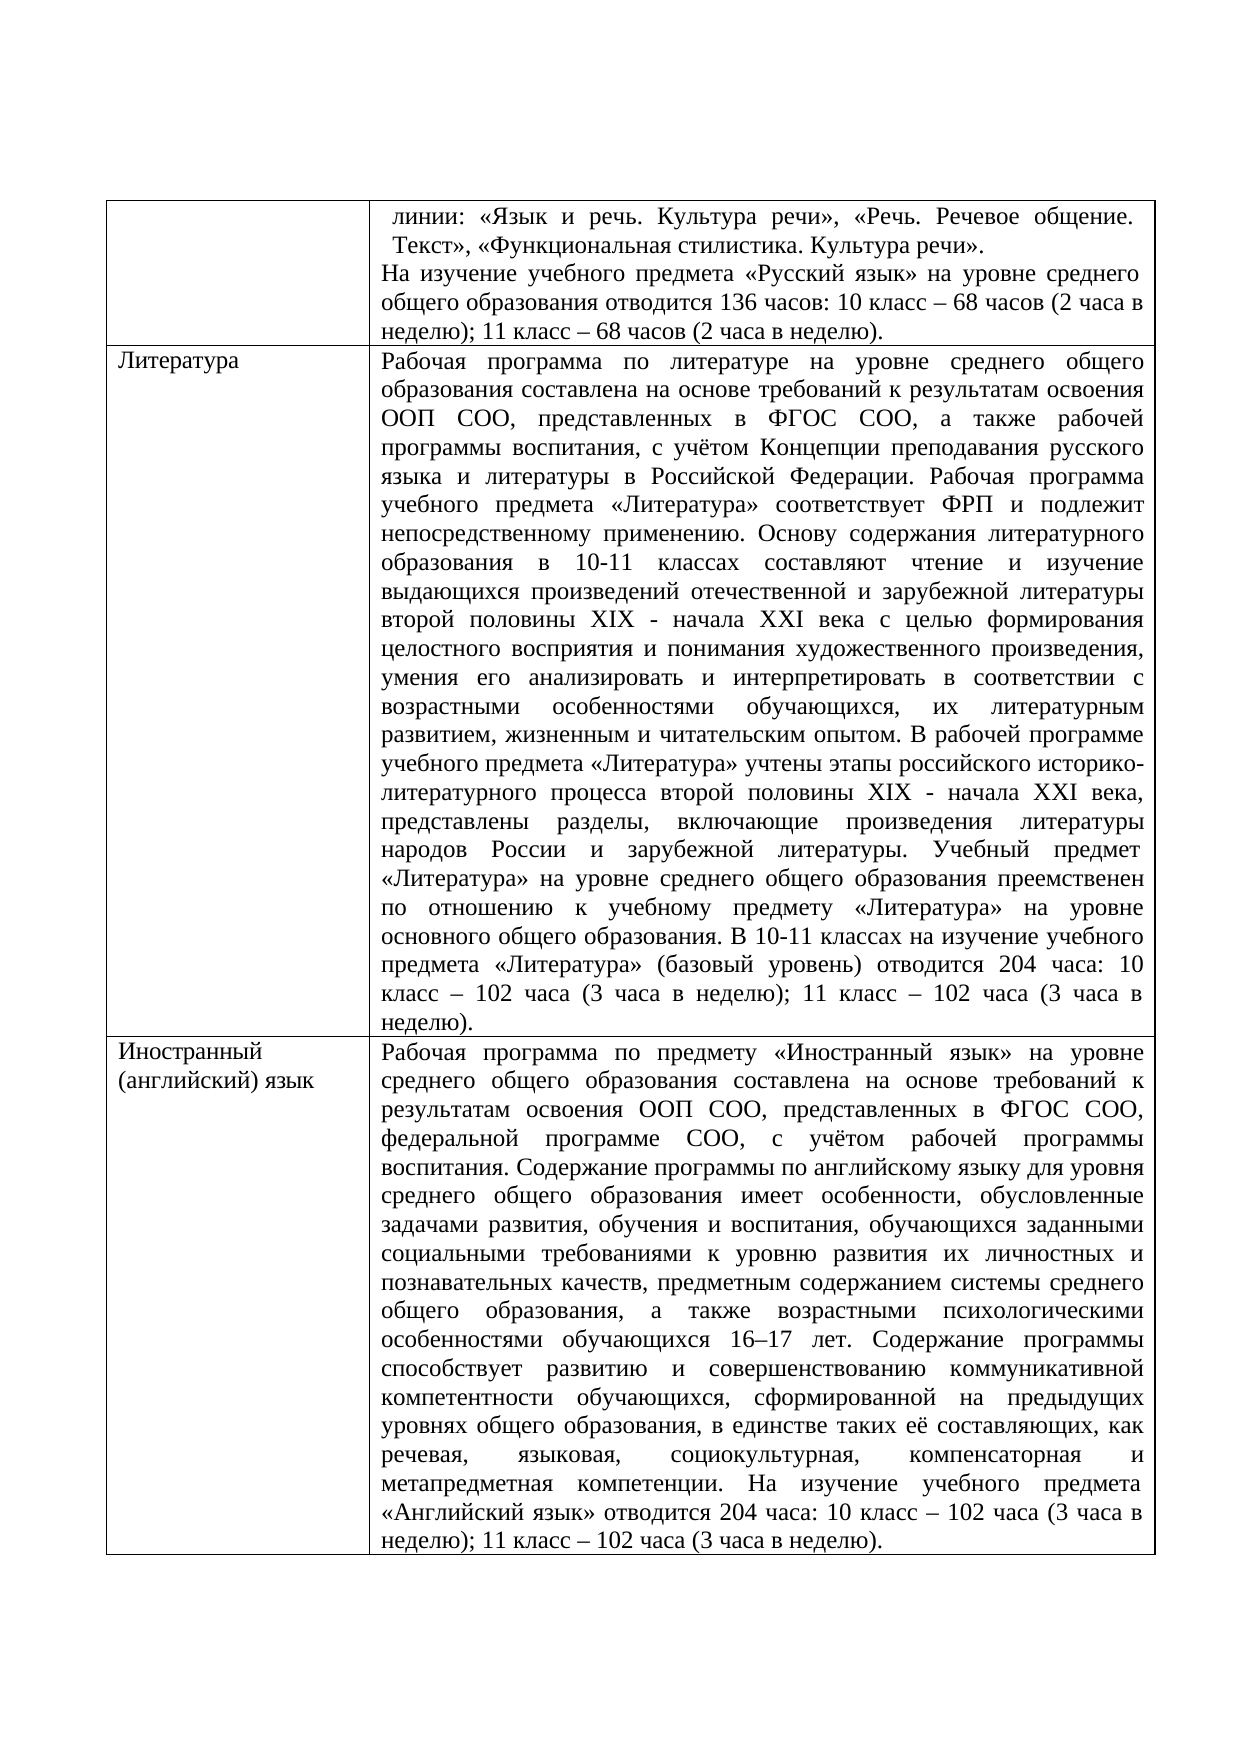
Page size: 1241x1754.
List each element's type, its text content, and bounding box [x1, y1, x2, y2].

table_cell Иностранный (английский) язык [107, 1037, 369, 1554]
table_header [107, 201, 369, 345]
table_cell Рабочая программа по литературе на уровне среднего общего образования составлена на основе требований к результатам освоения ООП СОО, представленных в ФГОС СОО, а также рабочей программы воспитания, с учётом Концепции преподавания русского языка и литературы в Российской Федерации. Рабочая программа учебного предмета «Литература» соответствует ФРП и подлежит непосредственному применению. Основу содержания литературного образования в 10-11 классах составляют чтение и изучение выдающихся произведений отечественной и зарубежной литературы второй половины ХIХ - начала ХХI века с целью формирования целостного восприятия и понимания художественного произведения, умения его анализировать и интерпретировать в соответствии с возрастными особенностями обучающихся, их литературным развитием, жизненным и читательским опытом. В рабочей программе учебного предмета «Литература» учтены этапы российского историко- литературного процесса второй половины ХIХ - начала ХХI века, представлены разделы, включающие произведения литературы народов России и зарубежной литературы. Учебный предмет «Литература» на уровне среднего общего образования преемственен по отношению к учебному предмету «Литература» на уровне основного общего образования. В 10-11 классах на изучение учебного предмета «Литература» (базовый уровень) отводится 204 часа: 10 класс – 102 часа (3 часа в неделю); 11 класс – 102 часа (3 часа в неделю). [370, 346, 1154, 1036]
table_cell Рабочая программа по предмету «Иностранный язык» на уровне среднего общего образования составлена на основе требований к результатам освоения ООП СОО, представленных в ФГОС СОО, федеральной программе СОО, с учётом рабочей программы воспитания. Содержание программы по английскому языку для уровня среднего общего образования имеет особенности, обусловленные задачами развития, обучения и воспитания, обучающихся заданными социальными требованиями к уровню развития их личностных и познавательных качеств, предметным содержанием системы среднего общего образования, а также возрастными психологическими особенностями обучающихся 16–17 лет. Содержание программы способствует развитию и совершенствованию коммуникативной компетентности обучающихся, сформированной на предыдущих уровнях общего образования, в единстве таких её составляющих, как речевая, языковая, социокультурная, компенсаторная и метапредметная компетенции. На изучение учебного предмета «Английский язык» отводится 204 часа: 10 класс – 102 часа (3 часа в неделю); 11 класс – 102 часа (3 часа в неделю). [370, 1037, 1154, 1554]
table_cell Литература [107, 346, 369, 1036]
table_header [370, 201, 1154, 345]
